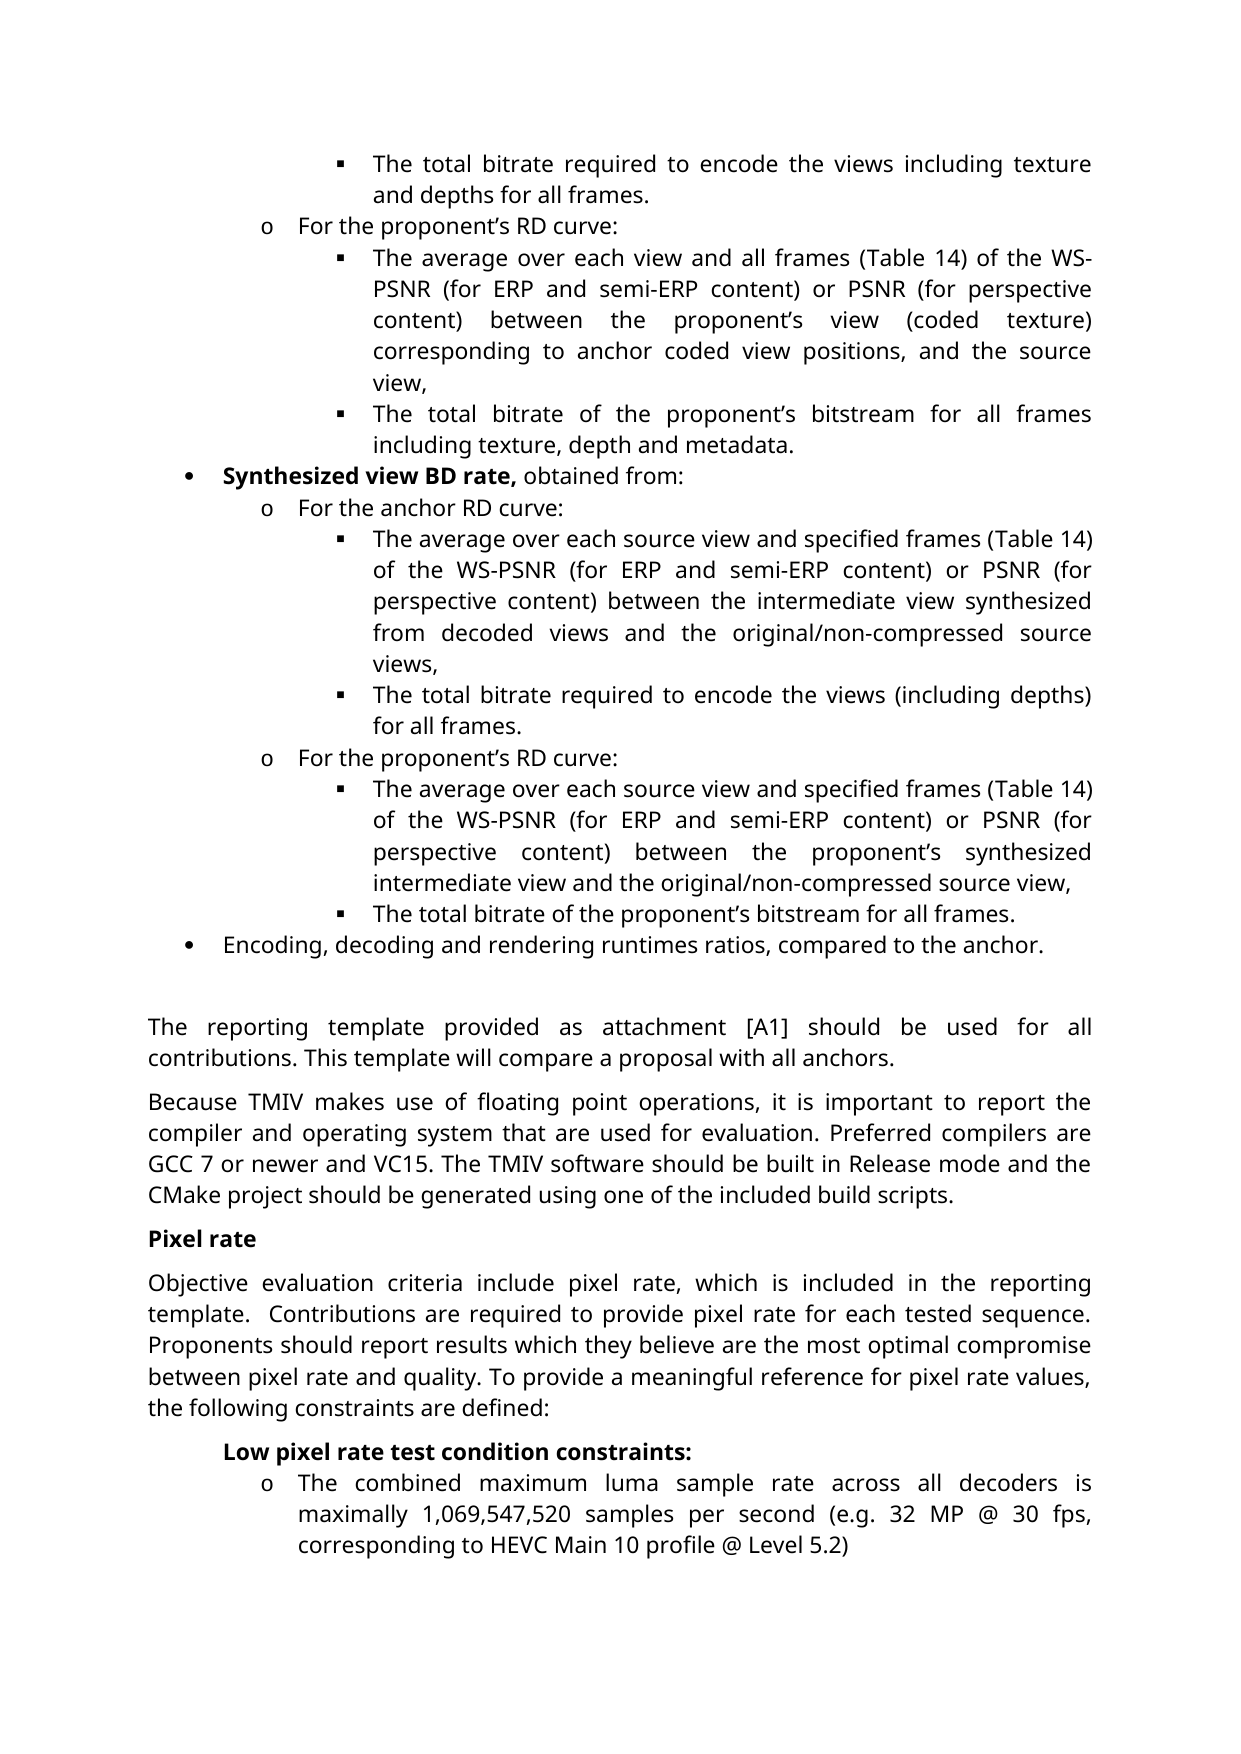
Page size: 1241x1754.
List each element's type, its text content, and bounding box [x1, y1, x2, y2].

list Encoding, decoding and rendering runtimes ratios, compared to the anchor. [185, 929, 1093, 960]
list The total bitrate of the proponent’s bitstream for all frames including texture, depth and metadata. [335, 398, 1093, 460]
list The combined maximum luma sample rate across all decoders is maximally 1,069,547,520 samples per second (e.g. 32 MP @ 30 fps, corresponding to HEVC Main 10 profile @ Level 5.2) [260, 1467, 1093, 1561]
text Pixel rate [148, 1223, 1093, 1254]
list The total bitrate of the proponent’s bitstream for all frames. [335, 898, 1093, 929]
text Objective evaluation criteria include pixel rate, which is included in the reporting template. Contributions are required to provide pixel rate for each tested sequence. Proponents should report results which they believe are the most optimal compromise between pixel rate and quality. To provide a meaningful reference for pixel rate values, the following constraints are defined: [148, 1267, 1093, 1423]
list The average over each view and all frames (Table 14) of the WS-PSNR (for ERP and semi-ERP content) or PSNR (for perspective content) between the proponent’s view (coded texture) corresponding to anchor coded view positions, and the source view, [335, 241, 1093, 398]
list For the anchor RD curve: [260, 491, 1093, 523]
list The total bitrate required to encode the views (including depths) for all frames. [335, 679, 1093, 742]
list Synthesized view BD rate, obtained from: [185, 460, 1093, 491]
text Because TMIV makes use of floating point operations, it is important to report the compiler and operating system that are used for evaluation. Preferred compilers are GCC 7 or newer and VC15. The TMIV software should be built in Release mode and the CMake project should be generated using one of the included build scripts. [148, 1085, 1093, 1210]
list The total bitrate required to encode the views including texture and depths for all frames. [335, 148, 1093, 210]
list Low pixel rate test condition constraints: [223, 1435, 1093, 1467]
text The reporting template provided as attachment [A1] should be used for all contributions. This template will compare a proposal with all anchors. [148, 1010, 1093, 1073]
list For the proponent’s RD curve: [260, 742, 1093, 773]
list For the proponent’s RD curve: [260, 210, 1093, 241]
list The average over each source view and specified frames (Table 14) of the WS-PSNR (for ERP and semi-ERP content) or PSNR (for perspective content) between the proponent’s synthesized intermediate view and the original/non-compressed source view, [335, 773, 1093, 898]
list The average over each source view and specified frames (Table 14) of the WS-PSNR (for ERP and semi-ERP content) or PSNR (for perspective content) between the intermediate view synthesized from decoded views and the original/non-compressed source views, [335, 523, 1093, 679]
